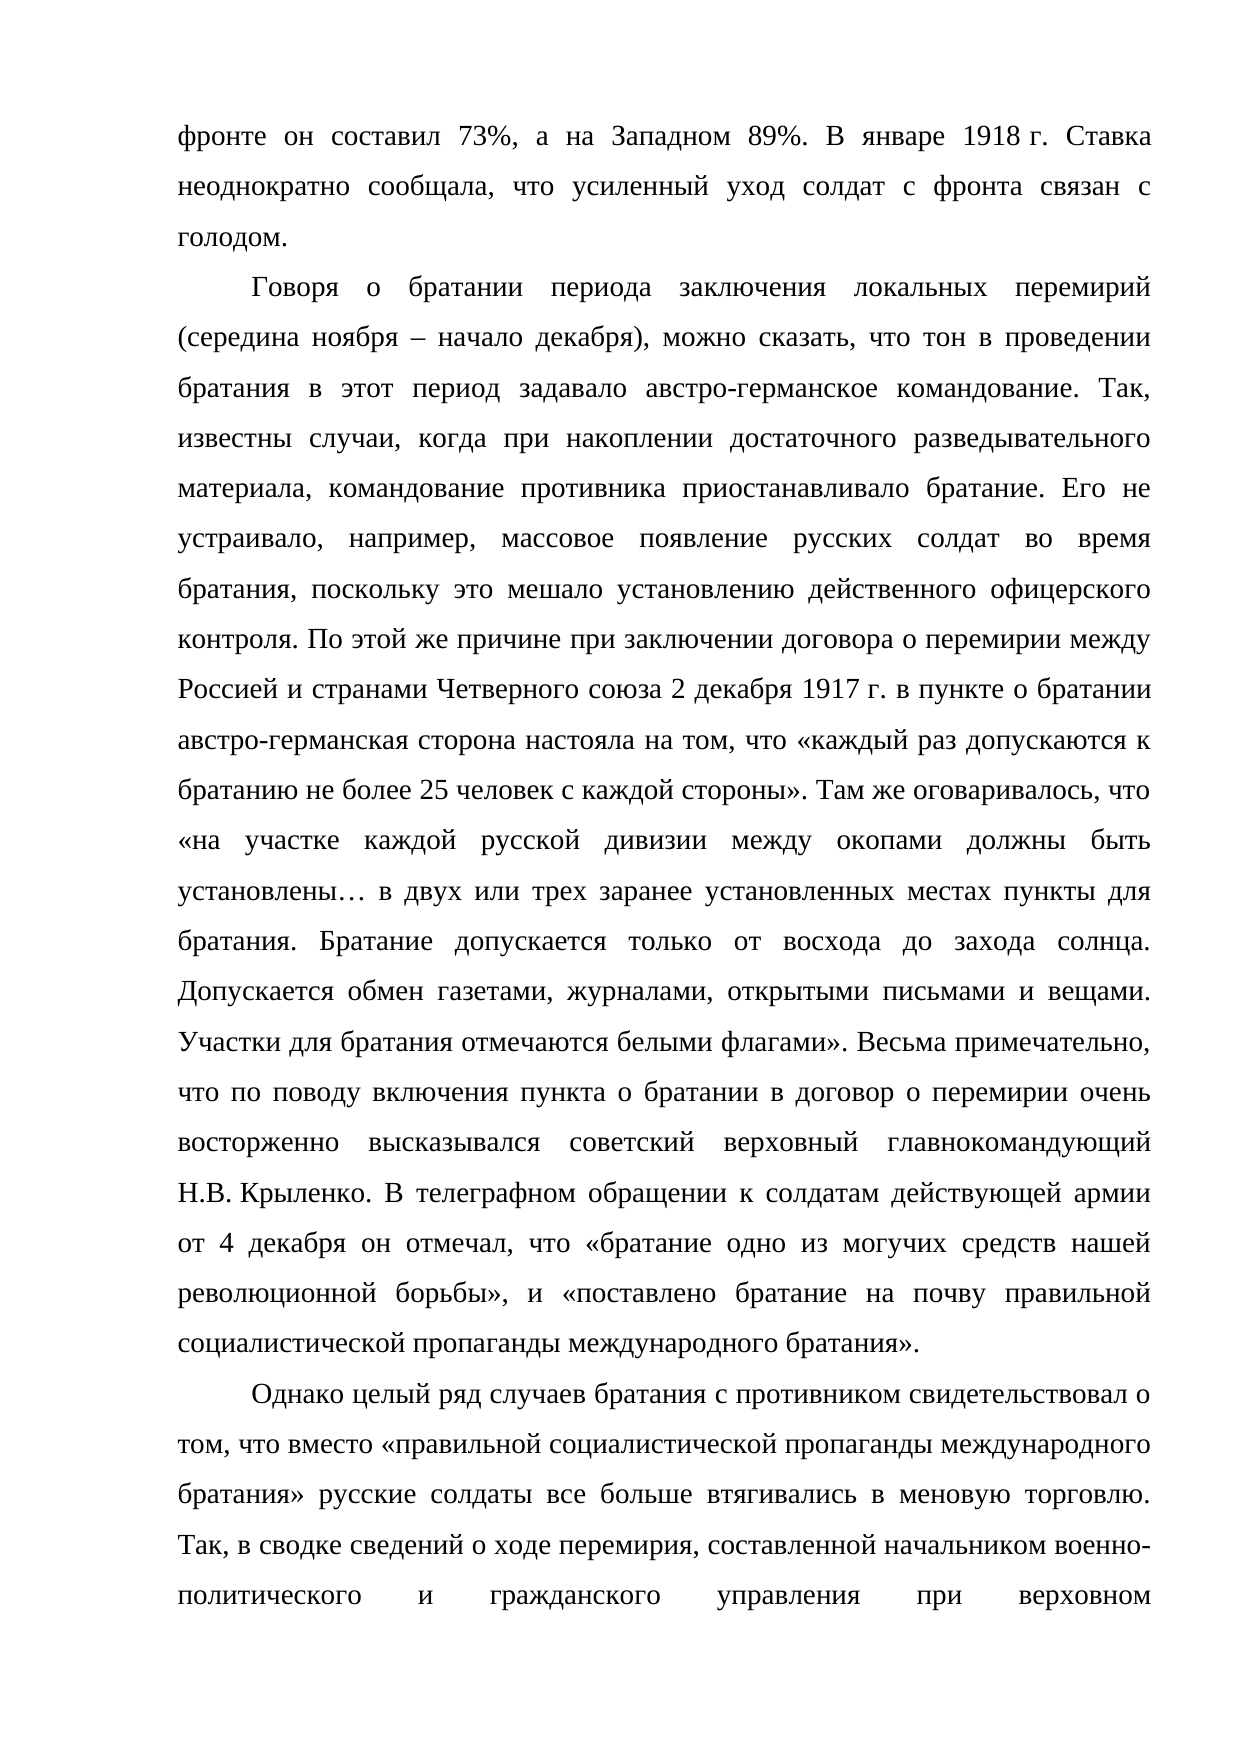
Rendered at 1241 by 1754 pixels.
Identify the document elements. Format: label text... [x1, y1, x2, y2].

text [177, 118, 1152, 252]
text Говоря о братании периода заключения локальных перемирий (середина ноября – начало декабря), можно сказать, что тон в проведении братания в этот период задавало австро-германское командование. Так, известны случаи, когда при накоплении достаточного разведывательного материала, командование противника приостанавливало братание. Его не устраивало, например, массовое появление русских солдат во время братания, поскольку это мешало установлению действенного офицерского контроля. По этой же причине при заключении договора о перемирии между Россией и странами Четверного союза 2 декабря 1917 г. в пункте о братании австро-германская сторона настояла на том, что «каждый раз допускаются к братанию не более 25 человек с каждой стороны». Там же оговаривалось, что «на участке каждой русской дивизии между окопами должны быть установлены… в двух или трех заранее установленных местах пункты для братания. Братание допускается только от восхода до захода солнца. Допускается обмен газетами, журналами, открытыми письмами и вещами. Участки для братания отмечаются белыми флагами». Весьма примечательно, что по поводу включения пункта о братании в договор о перемирии очень восторженно высказывался советский верховный главнокомандующий Н.В. Крыленко. В телеграфном обращении к солдатам действующей армии от 4 декабря он отмечал, что «братание одно из могучих средств нашей революционной борьбы», и «поставлено братание на почву правильной социалистической пропаганды международного братания». [177, 269, 1152, 1359]
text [177, 1376, 1152, 1611]
